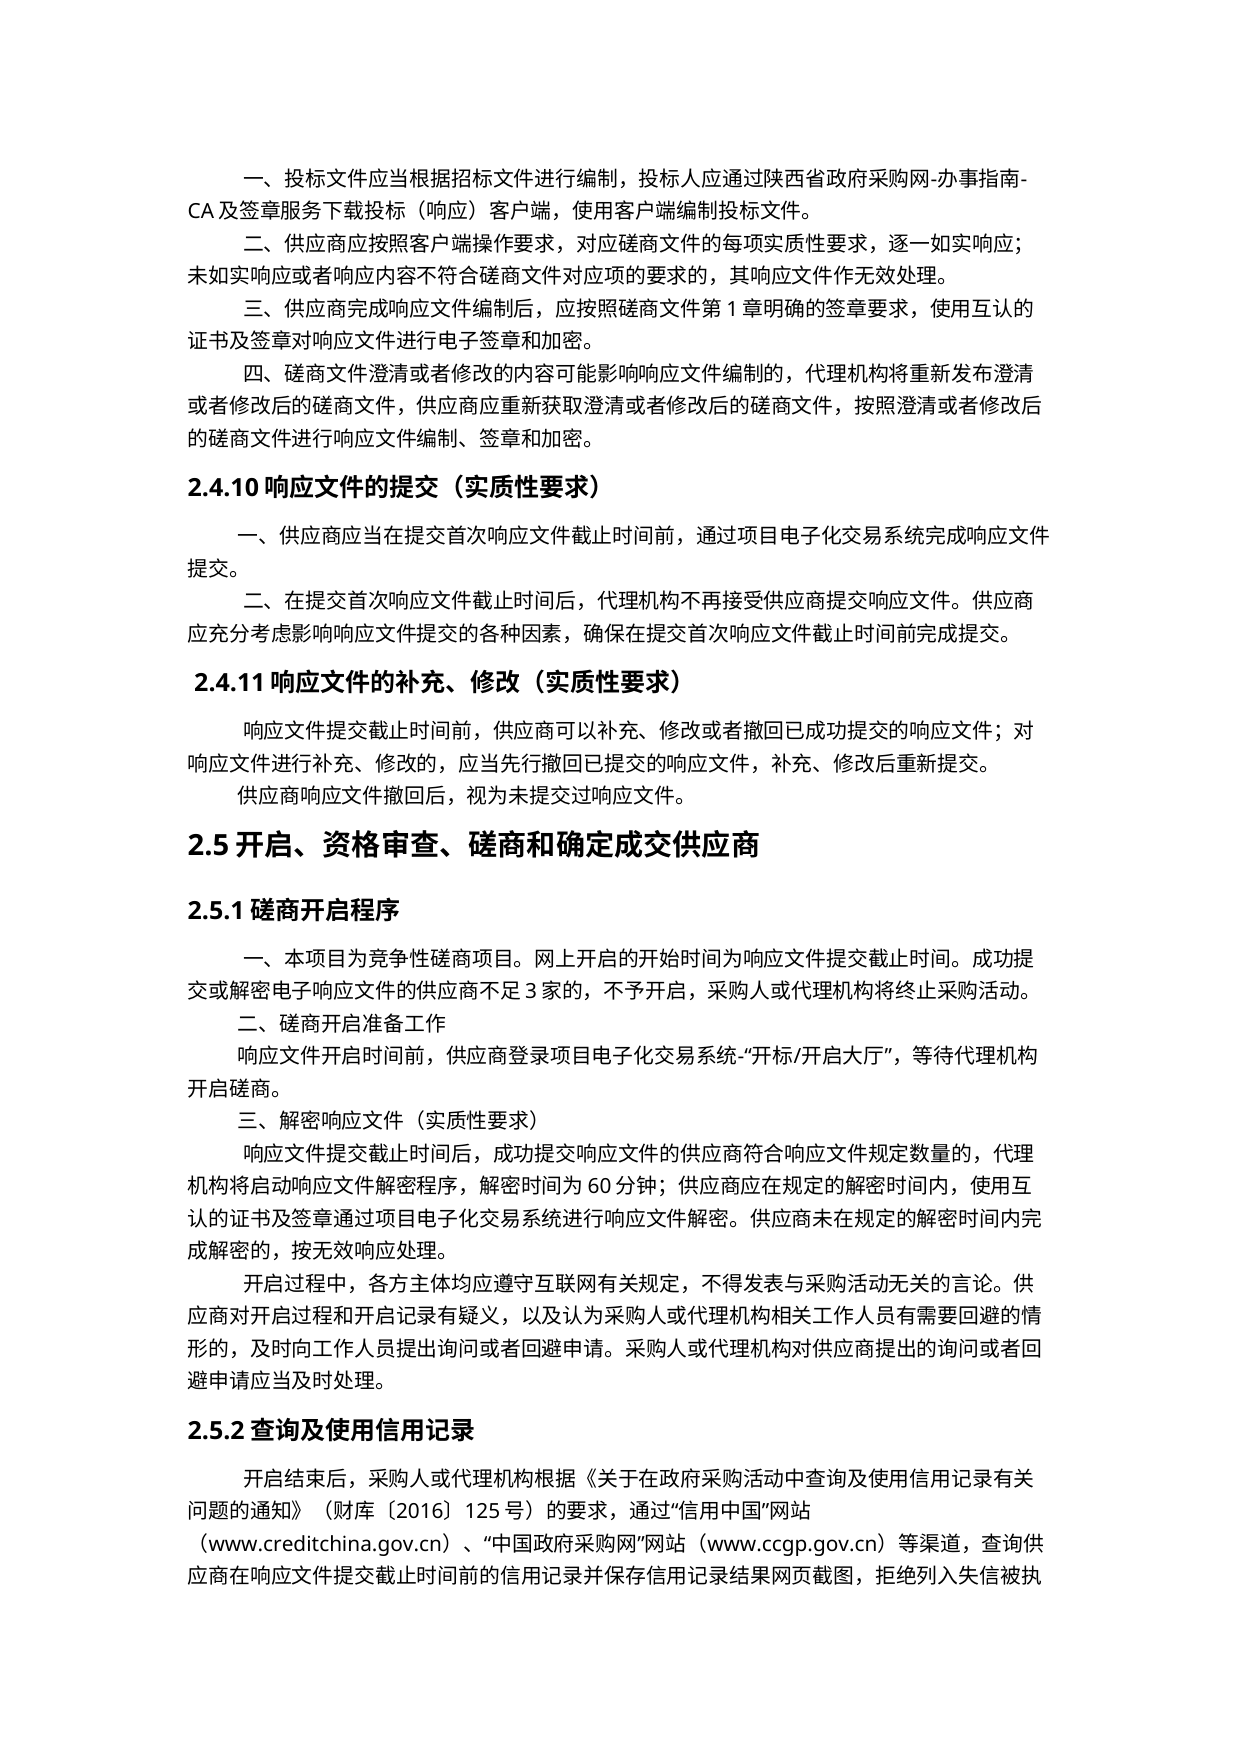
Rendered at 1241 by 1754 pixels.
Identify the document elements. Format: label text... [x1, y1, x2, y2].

text 一、供应商应当在提交首次响应文件截止时间前，通过项目电子化交易系统完成响应文件提交。 [187, 519, 1053, 584]
text 三、解密响应文件（实质性要求） [187, 1104, 1053, 1137]
text 三、供应商完成响应文件编制后，应按照磋商文件第1章明确的签章要求，使用互认的证书及签章对响应文件进行电子签章和加密。 [187, 292, 1053, 357]
text 响应文件开启时间前，供应商登录项目电子化交易系统-“开标/开启大厅”，等待代理机构开启磋商。 [187, 1039, 1053, 1104]
text 二、供应商应按照客户端操作要求，对应磋商文件的每项实质性要求，逐一如实响应；未如实响应或者响应内容不符合磋商文件对应项的要求的，其响应文件作无效处理。 [187, 227, 1053, 292]
text 2.5.1磋商开启程序 [187, 877, 1053, 942]
text 四、磋商文件澄清或者修改的内容可能影响响应文件编制的，代理机构将重新发布澄清或者修改后的磋商文件，供应商应重新获取澄清或者修改后的磋商文件，按照澄清或者修改后的磋商文件进行响应文件编制、签章和加密。 [187, 357, 1053, 454]
text 供应商响应文件撤回后，视为未提交过响应文件。 [187, 779, 1053, 812]
text 2.4.11响应文件的补充、修改（实质性要求） [187, 649, 1053, 714]
text 一、本项目为竞争性磋商项目。网上开启的开始时间为响应文件提交截止时间。成功提交或解密电子响应文件的供应商不足3家的，不予开启，采购人或代理机构将终止采购活动。 [187, 942, 1053, 1007]
text 响应文件提交截止时间后，成功提交响应文件的供应商符合响应文件规定数量的，代理机构将启动响应文件解密程序，解密时间为60分钟；供应商应在规定的解密时间内，使用互认的证书及签章通过项目电子化交易系统进行响应文件解密。供应商未在规定的解密时间内完成解密的，按无效响应处理。 [187, 1137, 1053, 1267]
text 2.5开启、资格审查、磋商和确定成交供应商 [187, 812, 1053, 877]
text 开启过程中，各方主体均应遵守互联网有关规定，不得发表与采购活动无关的言论。供应商对开启过程和开启记录有疑义，以及认为采购人或代理机构相关工作人员有需要回避的情形的，及时向工作人员提出询问或者回避申请。采购人或代理机构对供应商提出的询问或者回避申请应当及时处理。 [187, 1267, 1053, 1397]
text 二、磋商开启准备工作 [187, 1007, 1053, 1039]
text 2.5.2查询及使用信用记录 [187, 1397, 1053, 1462]
text 响应文件提交截止时间前，供应商可以补充、修改或者撤回已成功提交的响应文件；对响应文件进行补充、修改的，应当先行撤回已提交的响应文件，补充、修改后重新提交。 [187, 714, 1053, 779]
text 一、投标文件应当根据招标文件进行编制，投标人应通过陕西省政府采购网-办事指南-CA及签章服务下载投标（响应）客户端，使用客户端编制投标文件。 [187, 162, 1053, 227]
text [187, 1462, 1053, 1592]
text 2.4.10响应文件的提交（实质性要求） [187, 454, 1053, 519]
text 二、在提交首次响应文件截止时间后，代理机构不再接受供应商提交响应文件。供应商应充分考虑影响响应文件提交的各种因素，确保在提交首次响应文件截止时间前完成提交。 [187, 584, 1053, 649]
